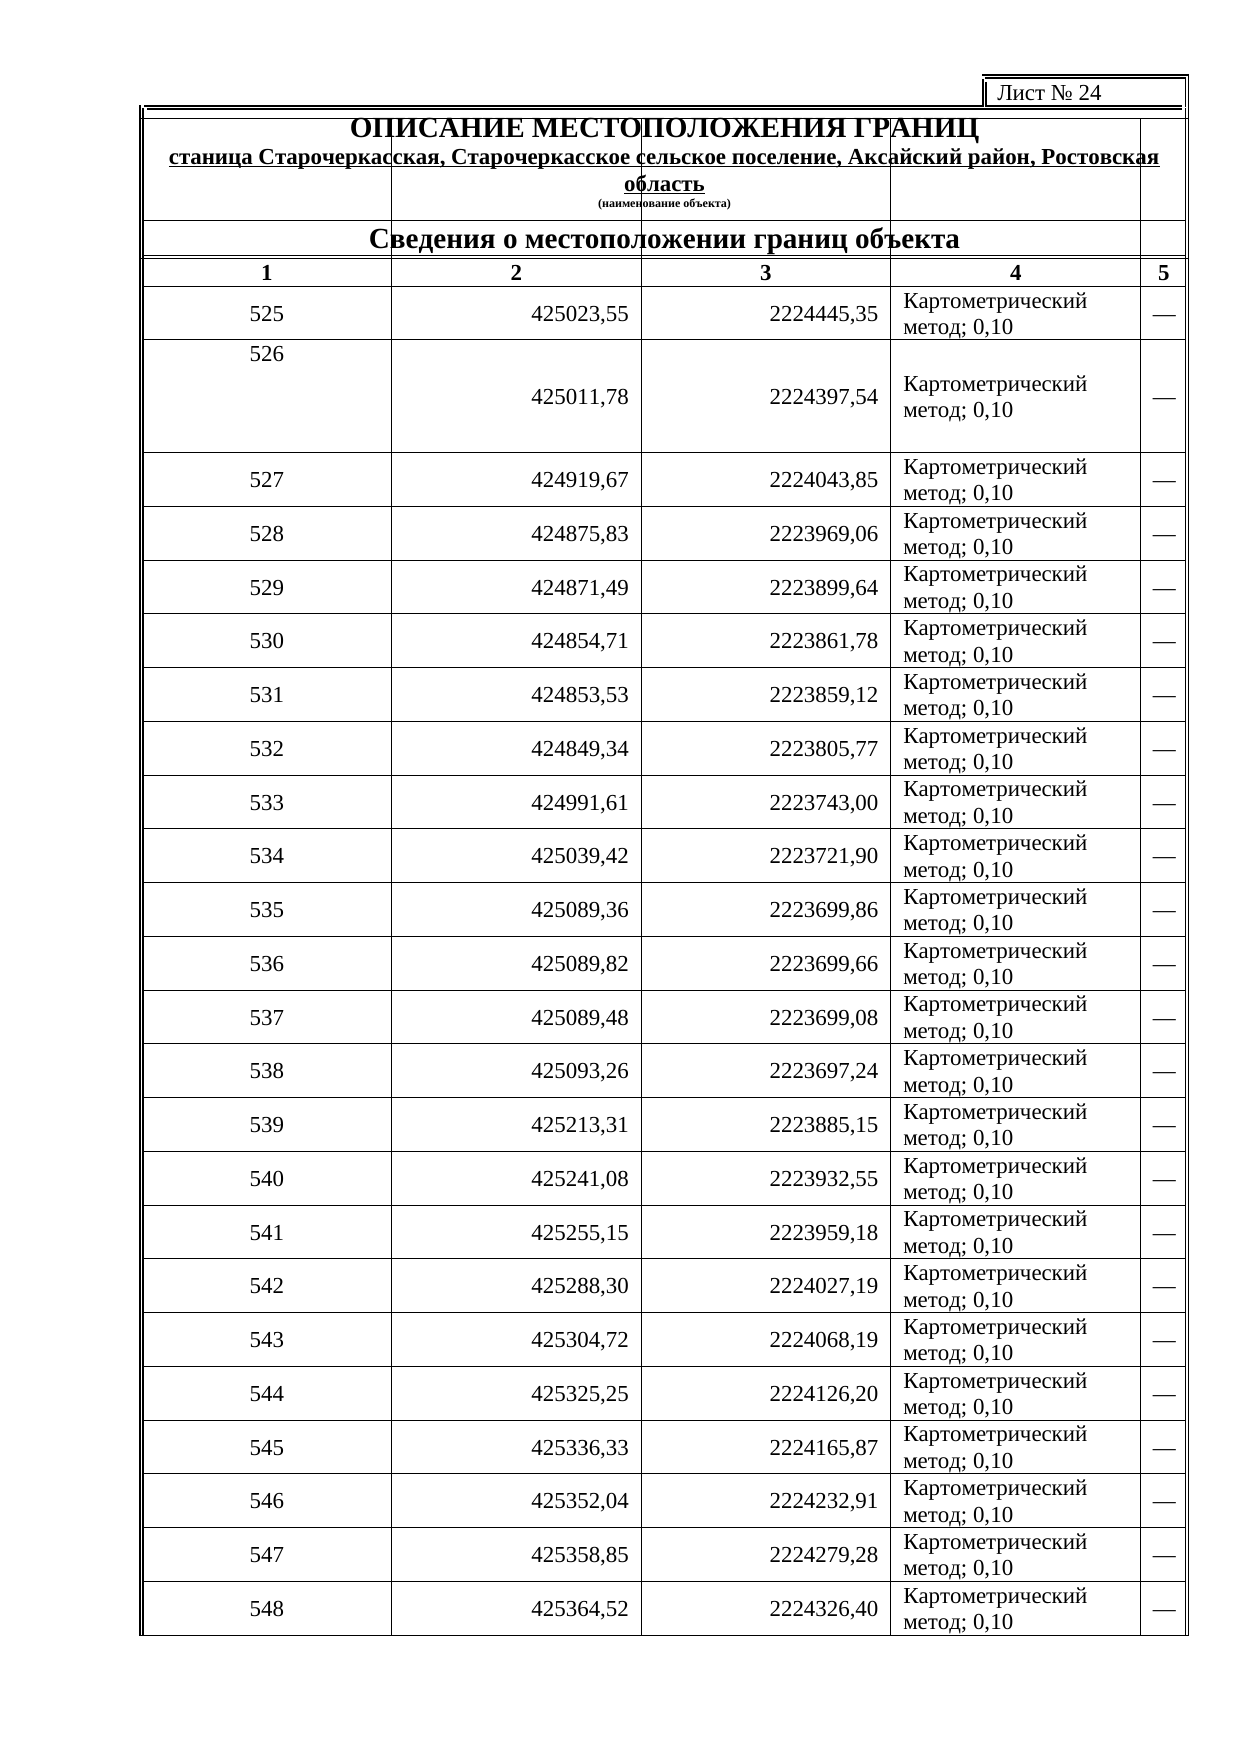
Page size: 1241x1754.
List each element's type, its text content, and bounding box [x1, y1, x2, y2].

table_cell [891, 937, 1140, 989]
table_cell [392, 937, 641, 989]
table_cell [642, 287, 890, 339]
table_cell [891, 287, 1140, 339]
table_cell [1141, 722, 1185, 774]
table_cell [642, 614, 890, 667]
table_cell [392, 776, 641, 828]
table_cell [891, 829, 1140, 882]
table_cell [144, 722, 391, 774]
table_header 3 [642, 259, 890, 286]
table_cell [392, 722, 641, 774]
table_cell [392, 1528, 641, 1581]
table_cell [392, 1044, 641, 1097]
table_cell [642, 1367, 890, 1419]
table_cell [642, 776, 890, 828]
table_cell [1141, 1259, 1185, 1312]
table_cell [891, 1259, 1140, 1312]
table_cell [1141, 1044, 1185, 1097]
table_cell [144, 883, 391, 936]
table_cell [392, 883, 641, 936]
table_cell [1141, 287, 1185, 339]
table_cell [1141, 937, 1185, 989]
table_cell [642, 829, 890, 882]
table_header 3 [642, 119, 890, 166]
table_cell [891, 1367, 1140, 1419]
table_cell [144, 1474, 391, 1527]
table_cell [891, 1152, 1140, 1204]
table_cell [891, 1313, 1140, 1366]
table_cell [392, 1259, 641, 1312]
table_header 2 [392, 259, 641, 286]
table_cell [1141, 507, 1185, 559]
table_header 5 [1141, 221, 1185, 255]
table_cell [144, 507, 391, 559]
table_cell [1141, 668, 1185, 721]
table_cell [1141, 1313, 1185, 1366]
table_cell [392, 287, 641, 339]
table_header 3 [642, 221, 890, 255]
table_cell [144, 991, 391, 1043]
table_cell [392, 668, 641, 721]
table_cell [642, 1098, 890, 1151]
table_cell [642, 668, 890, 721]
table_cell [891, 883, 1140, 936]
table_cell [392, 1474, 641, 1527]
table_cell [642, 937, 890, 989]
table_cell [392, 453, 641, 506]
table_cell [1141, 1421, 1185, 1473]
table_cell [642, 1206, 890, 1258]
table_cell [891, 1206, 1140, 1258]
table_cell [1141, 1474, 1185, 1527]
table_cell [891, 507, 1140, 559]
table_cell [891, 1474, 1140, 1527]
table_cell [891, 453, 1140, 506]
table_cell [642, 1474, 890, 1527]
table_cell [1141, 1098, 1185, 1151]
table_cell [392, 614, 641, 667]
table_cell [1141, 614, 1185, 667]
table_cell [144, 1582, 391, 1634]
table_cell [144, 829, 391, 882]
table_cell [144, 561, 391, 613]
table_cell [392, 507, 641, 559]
table_header 5 [1141, 119, 1185, 220]
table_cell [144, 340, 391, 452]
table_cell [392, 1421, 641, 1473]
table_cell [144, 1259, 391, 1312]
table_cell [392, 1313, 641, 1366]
table_header 1 [144, 119, 391, 220]
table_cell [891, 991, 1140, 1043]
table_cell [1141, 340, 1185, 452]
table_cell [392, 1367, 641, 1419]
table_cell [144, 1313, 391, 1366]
table_header 4 [891, 119, 1140, 166]
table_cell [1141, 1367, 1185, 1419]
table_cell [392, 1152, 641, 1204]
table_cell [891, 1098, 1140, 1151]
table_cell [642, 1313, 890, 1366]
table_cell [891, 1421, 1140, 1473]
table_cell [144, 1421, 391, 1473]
table_header 2 [392, 221, 641, 255]
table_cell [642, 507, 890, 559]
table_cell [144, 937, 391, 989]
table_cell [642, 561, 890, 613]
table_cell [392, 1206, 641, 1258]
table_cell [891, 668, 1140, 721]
table_header 3 [642, 167, 890, 220]
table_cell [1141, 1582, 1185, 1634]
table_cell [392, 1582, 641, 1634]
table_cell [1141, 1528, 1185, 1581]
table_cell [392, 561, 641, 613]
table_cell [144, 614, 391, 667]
table_header 5 [1141, 259, 1185, 286]
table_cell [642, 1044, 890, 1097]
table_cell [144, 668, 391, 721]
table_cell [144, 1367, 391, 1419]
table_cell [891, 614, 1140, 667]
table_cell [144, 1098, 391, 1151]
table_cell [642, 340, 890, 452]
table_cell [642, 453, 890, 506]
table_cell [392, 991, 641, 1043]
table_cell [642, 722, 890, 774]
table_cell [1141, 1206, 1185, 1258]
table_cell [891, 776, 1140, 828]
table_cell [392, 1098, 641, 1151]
table_header 2 [392, 167, 641, 220]
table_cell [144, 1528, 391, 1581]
table_header 2 [392, 119, 641, 166]
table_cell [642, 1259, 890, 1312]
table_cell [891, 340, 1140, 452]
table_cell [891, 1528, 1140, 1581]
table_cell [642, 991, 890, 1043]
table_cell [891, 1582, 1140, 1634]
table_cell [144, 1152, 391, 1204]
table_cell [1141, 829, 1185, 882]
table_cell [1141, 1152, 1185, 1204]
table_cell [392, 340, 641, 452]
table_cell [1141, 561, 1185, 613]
table_header 4 [891, 167, 1140, 220]
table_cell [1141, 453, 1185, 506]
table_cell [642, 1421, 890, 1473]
table_header 1 [144, 259, 391, 286]
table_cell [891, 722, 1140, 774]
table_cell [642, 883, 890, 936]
table_header 4 [891, 221, 1140, 255]
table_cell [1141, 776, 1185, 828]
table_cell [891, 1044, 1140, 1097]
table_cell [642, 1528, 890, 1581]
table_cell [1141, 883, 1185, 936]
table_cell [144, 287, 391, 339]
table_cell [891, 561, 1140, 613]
table_header 4 [891, 259, 1140, 286]
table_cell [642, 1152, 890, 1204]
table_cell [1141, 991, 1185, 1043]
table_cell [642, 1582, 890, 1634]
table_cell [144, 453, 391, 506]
table_header 1 [144, 221, 391, 255]
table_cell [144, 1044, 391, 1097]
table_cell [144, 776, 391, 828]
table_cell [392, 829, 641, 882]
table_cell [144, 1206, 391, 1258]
